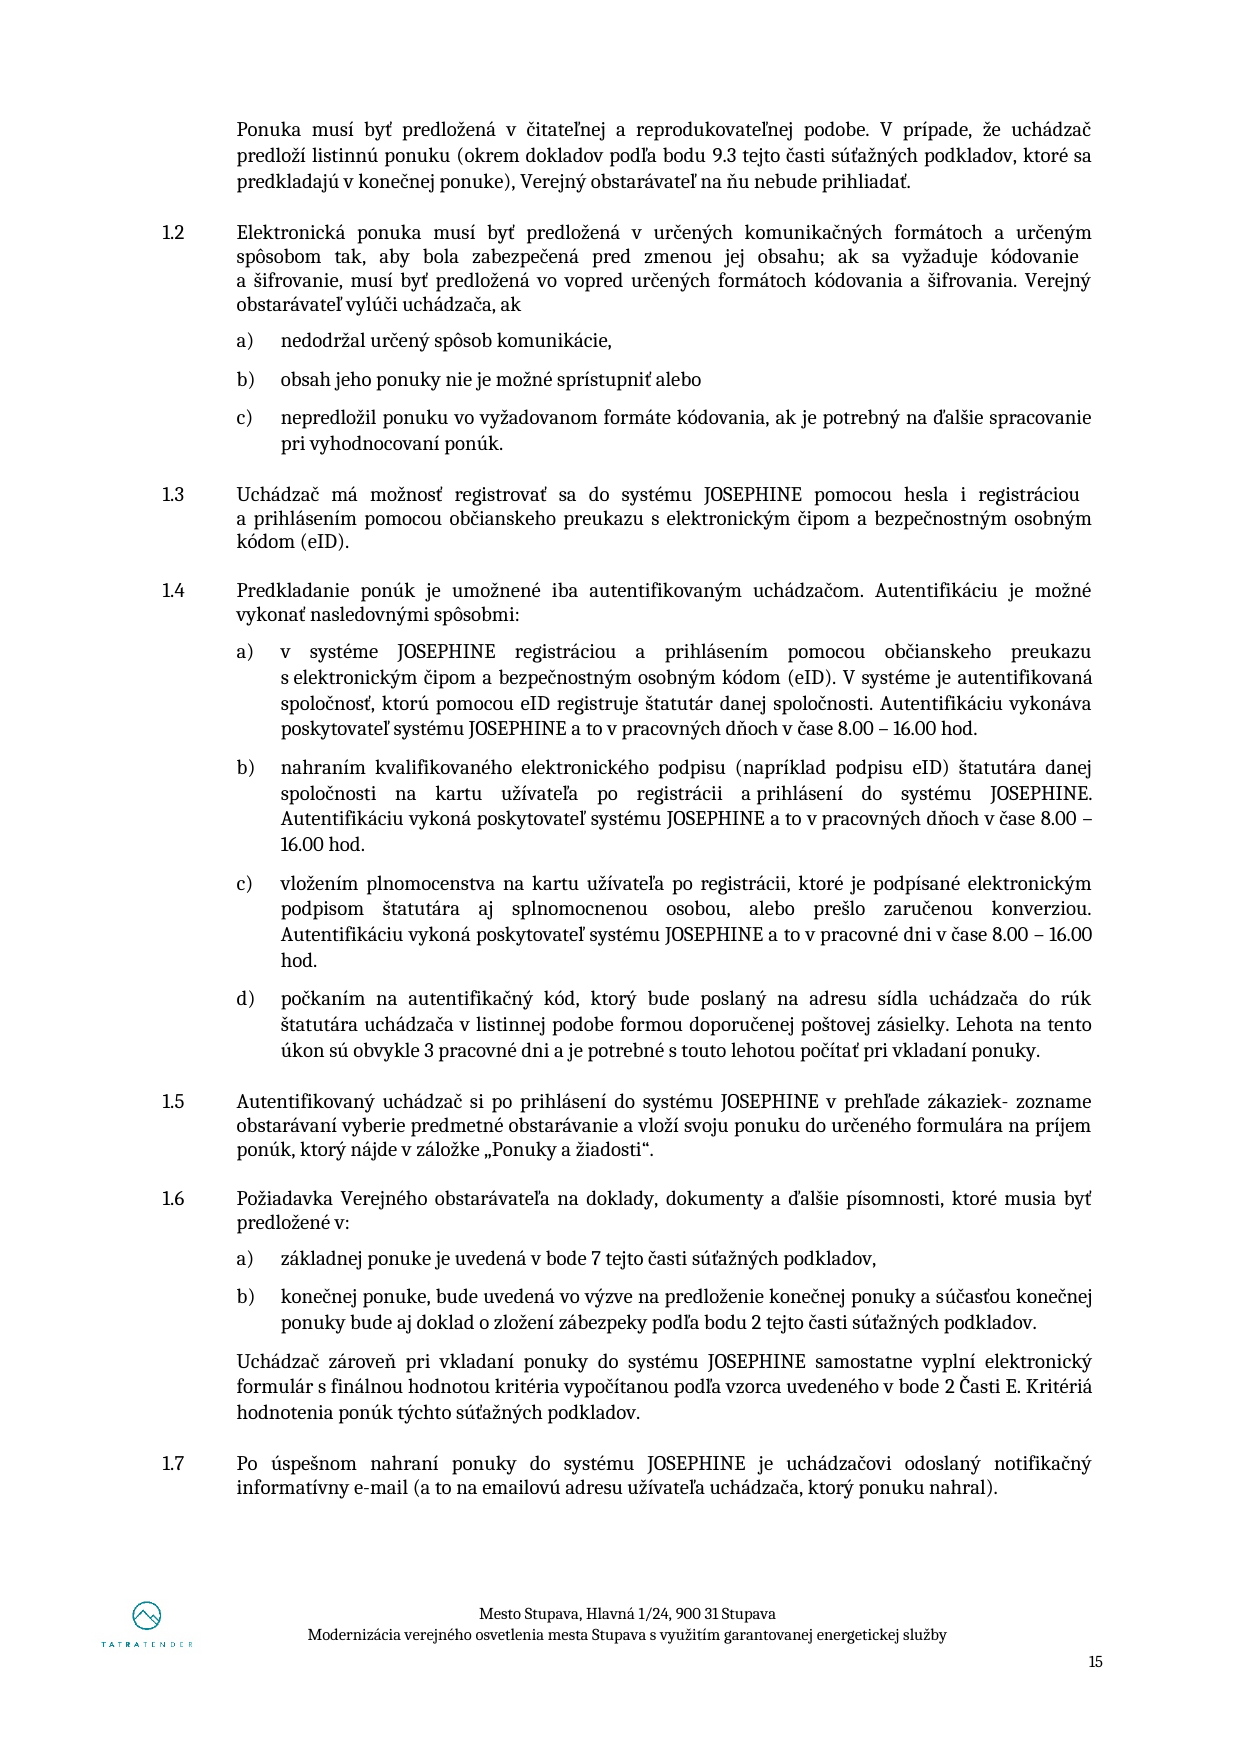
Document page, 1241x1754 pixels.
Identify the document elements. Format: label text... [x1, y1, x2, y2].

subtitle nedodržal určený spôsob komunikácie, [236, 329, 1093, 353]
subtitle nepredložil ponuku vo vyžadovanom formáte kódovania, ak je potrebný na ďalšie spracovanie pri vyhodnocovaní ponúk. [236, 406, 1093, 455]
subtitle Autentifikovaný uchádzač si po prihlásení do systému JOSEPHINE v prehľade zákaziek- zozname obstarávaní vyberie predmetné obstarávanie a vloží svoju ponuku do určeného formulára na príjem ponúk, ktorý nájde v záložke „Ponuky a žiadosti“. [162, 1089, 1093, 1161]
subtitle Ponuka musí byť predložená v čitateľnej a reprodukovateľnej podobe. V prípade, že uchádzač predloží listinnú ponuku (okrem dokladov podľa bodu 9.3 tejto časti súťažných podkladov, ktoré sa predkladajú v konečnej ponuke), Verejný obstarávateľ na ňu nebude prihliadať. [236, 118, 1093, 194]
subtitle vložením plnomocenstva na kartu užívateľa po registrácii, ktoré je podpísané elektronickým podpisom štatutára aj splnomocnenou osobou, alebo prešlo zaručenou konverziou. Autentifikáciu vykoná poskytovateľ systému JOSEPHINE a to v pracovné dni v čase 8.00 – 16.00 hod. [236, 871, 1093, 973]
subtitle Požiadavka Verejného obstarávateľa na doklady, dokumenty a ďalšie písomnosti, ktoré musia byť predložené v: [162, 1186, 1093, 1234]
subtitle konečnej ponuke, bude uvedená vo výzve na predloženie konečnej ponuky a súčasťou konečnej ponuky bude aj doklad o zložení zábezpeky podľa bodu 16 tejto časti súťažných podkladov. [236, 1285, 1093, 1335]
subtitle v systéme JOSEPHINE registráciou a prihlásením pomocou občianskeho preukazu s elektronickým čipom a bezpečnostným osobným kódom (eID). V systéme je autentifikovaná spoločnosť, ktorú pomocou eID registruje štatutár danej spoločnosti. Autentifikáciu vykonáva poskytovateľ systému JOSEPHINE a to v pracovných dňoch v čase 8.00 – 16.00 hod. [236, 639, 1093, 741]
subtitle základnej ponuke je uvedená v bode 7 tejto časti súťažných podkladov, [236, 1247, 1093, 1271]
subtitle obsah jeho ponuky nie je možné sprístupniť alebo [236, 367, 1093, 391]
subtitle Uchádzač zároveň pri vkladaní ponuky do systému JOSEPHINE samostatne vyplní elektronický formulár s finálnou hodnotou kritéria vypočítanou podľa vzorca uvedeného v bode 2 Časti E. Kritériá hodnotenia ponúk týchto súťažných podkladov. [236, 1349, 1093, 1425]
subtitle Po úspešnom nahraní ponuky do systému JOSEPHINE je uchádzačovi odoslaný notifikačný informatívny e-mail (a to na emailovú adresu užívateľa uchádzača, ktorý ponuku nahral). [162, 1452, 1093, 1500]
subtitle nahraním kvalifikovaného elektronického podpisu (napríklad podpisu eID) štatutára danej spoločnosti na kartu užívateľa po registrácii a prihlásení do systému JOSEPHINE. Autentifikáciu vykoná poskytovateľ systému JOSEPHINE a to v pracovných dňoch v čase 8.00 – 16.00 hod. [236, 755, 1093, 857]
subtitle počkaním na autentifikačný kód, ktorý bude poslaný na adresu sídla uchádzača do rúk štatutára uchádzača v listinnej podobe formou doporučenej poštovej zásielky. Lehota na tento úkon sú obvykle 3 pracovné dni a je potrebné s touto lehotou počítať pri vkladaní ponuky. [236, 987, 1093, 1063]
subtitle Uchádzač má možnosť registrovať sa do systému JOSEPHINE pomocou hesla i registráciou a prihlásením pomocou občianskeho preukazu s elektronickým čipom a bezpečnostným osobným kódom (eID). [162, 482, 1093, 554]
subtitle Elektronická ponuka musí byť predložená v určených komunikačných formátoch a určeným spôsobom tak, aby bola zabezpečená pred zmenou jej obsahu; ak sa vyžaduje kódovanie a šifrovanie, musí byť predložená vo vopred určených formátoch kódovania a šifrovania. Verejný obstarávateľ vylúči uchádzača, ak [162, 221, 1093, 316]
subtitle Predkladanie ponúk je umožnené iba autentifikovaným uchádzačom. Autentifikáciu je možné vykonať nasledovnými spôsobmi: [162, 579, 1093, 627]
picture [80, 1577, 213, 1671]
